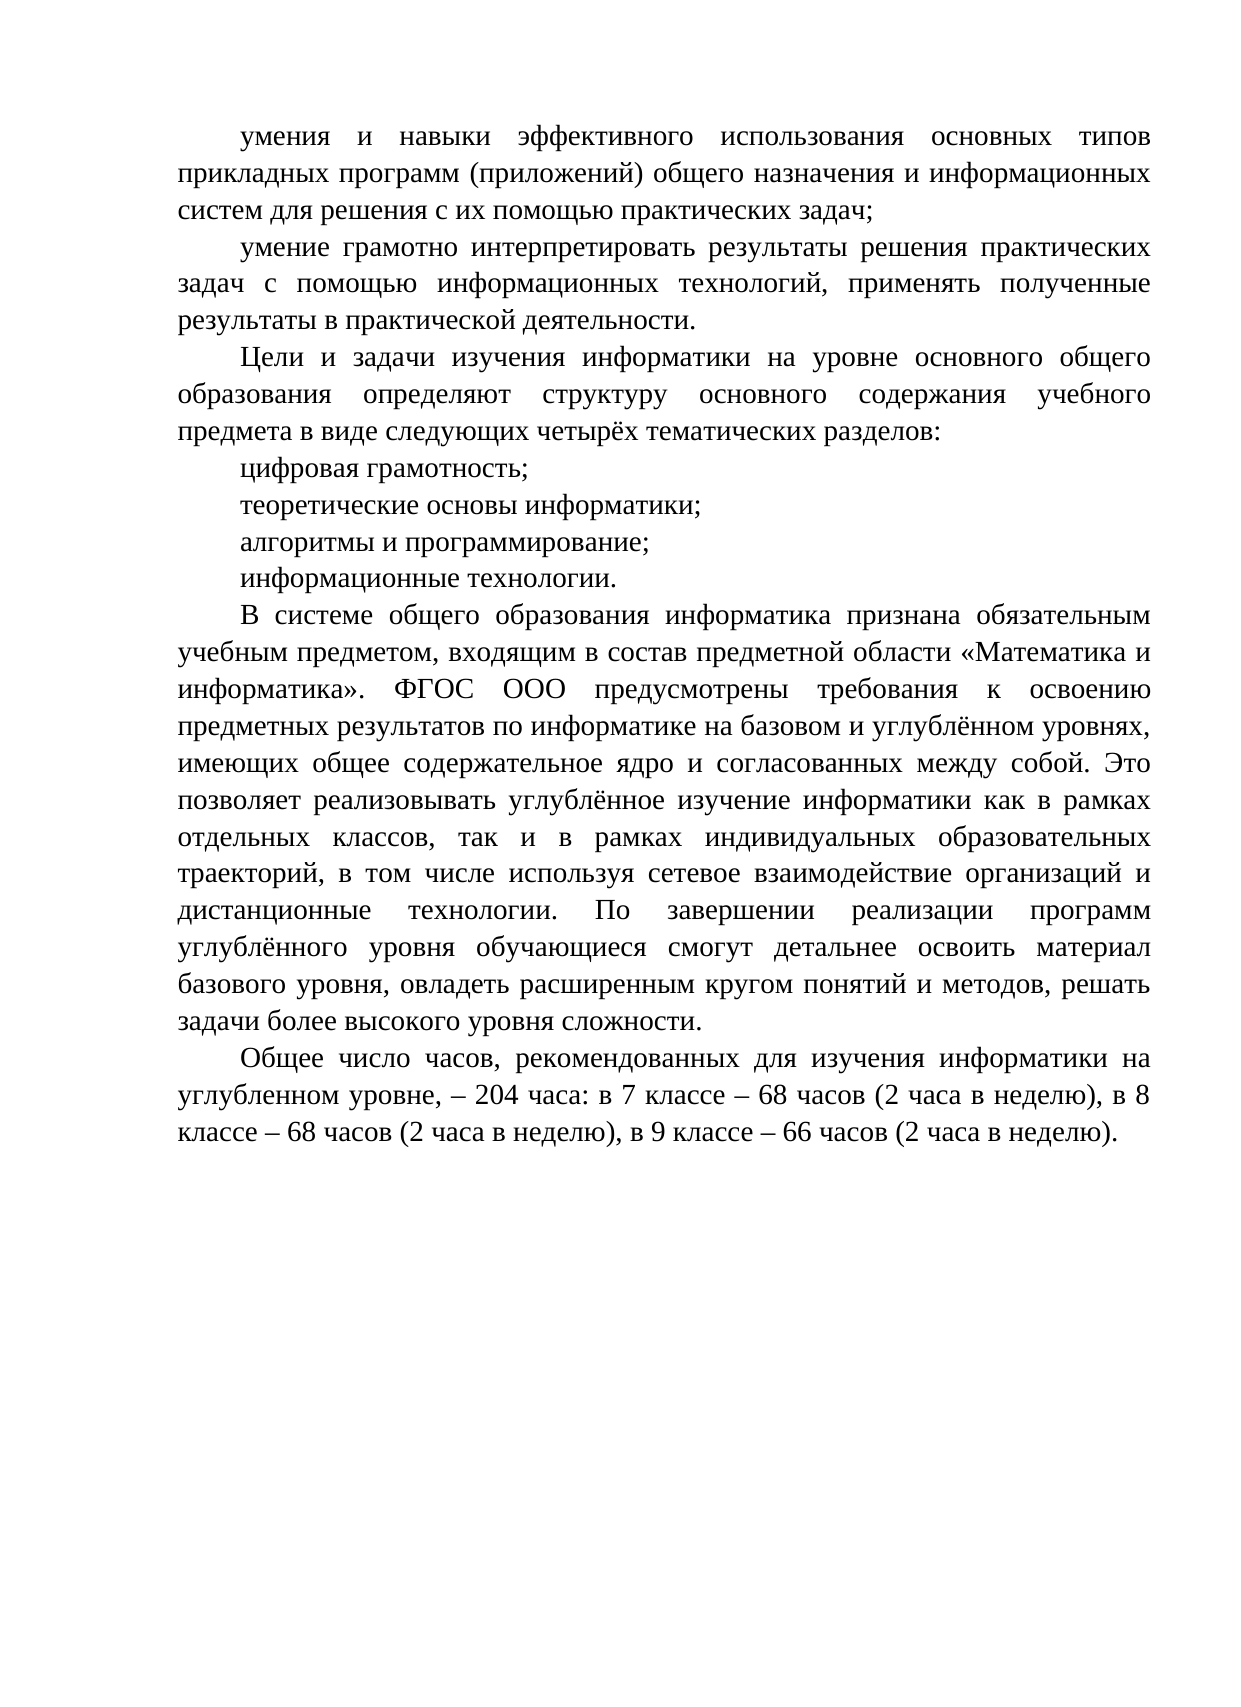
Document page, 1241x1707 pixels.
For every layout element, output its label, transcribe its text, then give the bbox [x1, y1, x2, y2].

text умение грамотно интерпретировать результаты решения практических задач с помощью информационных технологий, применять полученные результаты в практической деятельности. [177, 229, 1152, 336]
text умения и навыки эффективного использования основных типов прикладных программ (приложений) общего назначения и информационных систем для решения с их помощью практических задач; [177, 118, 1152, 225]
text цифровая грамотность; [177, 450, 1152, 483]
text алгоритмы и программирование; [177, 524, 1152, 557]
text информационные технологии. [177, 561, 1152, 594]
text Цели и задачи изучения информатики на уровне основного общего образования определяют структуру основного содержания учебного предмета в виде следующих четырёх тематических разделов: [177, 339, 1152, 447]
text теоретические основы информатики; [177, 487, 1152, 520]
text В системе общего образования информатика признана обязательным учебным предметом, входящим в состав предметной области «Математика и информатика». ФГОС ООО предусмотрены требования к освоению предметных результатов по информатике на базовом и углублённом уровнях, имеющих общее содержательное ядро и согласованных между собой. Это позволяет реализовывать углублённое изучение информатики как в рамках отдельных классов, так и в рамках индивидуальных образовательных траекторий, в том числе используя сетевое взаимодействие организаций и дистанционные технологии. По завершении реализации программ углублённого уровня обучающиеся смогут детальнее освоить материал базового уровня, овладеть расширенным кругом понятий и методов, решать задачи более высокого уровня сложности. [177, 597, 1152, 1037]
text Общее число часов, рекомендованных для изучения информатики на углубленном уровне, – 204 часа: в 7 классе – 68 часов (2 часа в неделю), в 8 классе – 68 часов (2 часа в неделю), в 9 классе – 66 часов (2 часа в неделю). [177, 1040, 1152, 1147]
